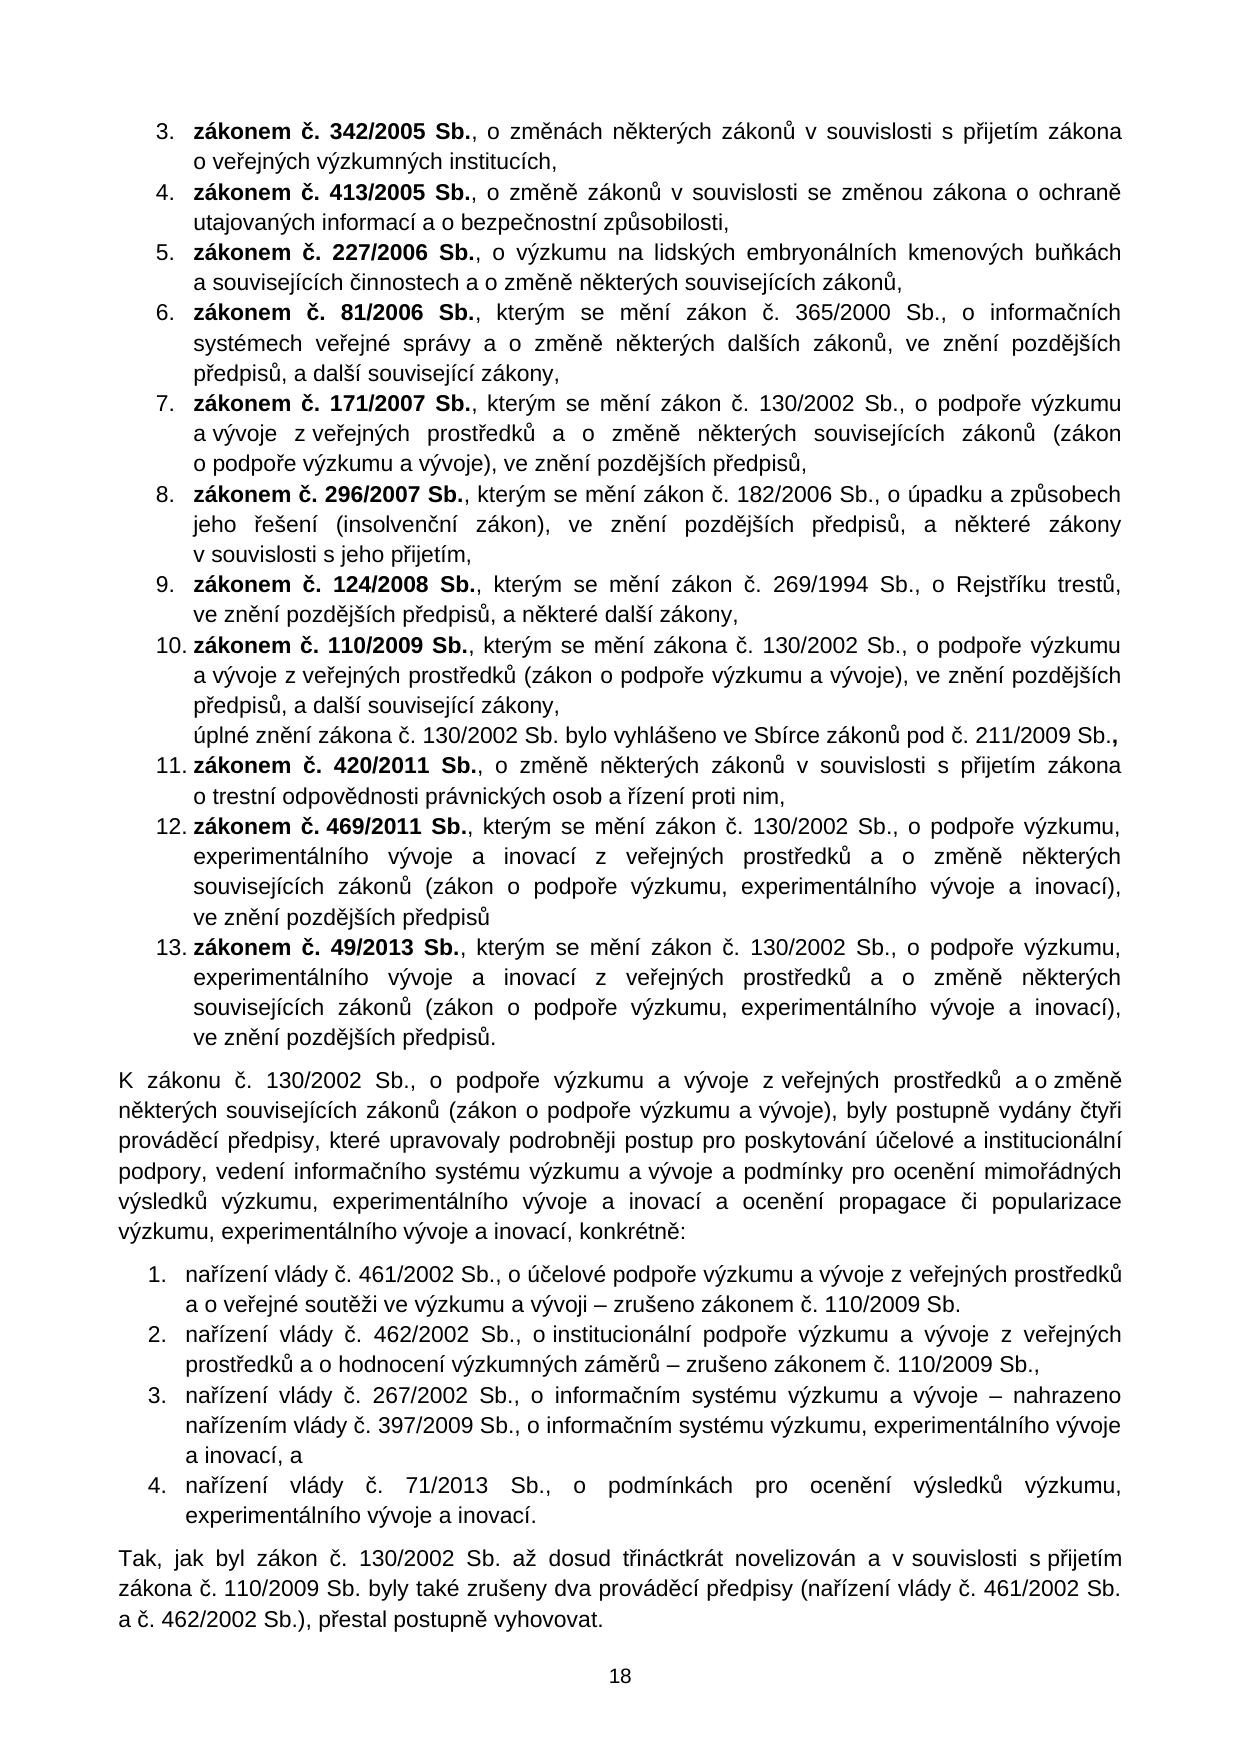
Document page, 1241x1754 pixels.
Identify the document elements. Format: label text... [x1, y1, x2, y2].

list zákonem č. 342/2005 Sb., o změnách některých zákonů v souvislosti s přijetím zákona o veřejných výzkumných institucích, [156, 118, 1122, 175]
list zákonem č. 227/2006 Sb., o výzkumu na lidských embryonálních kmenových buňkách a souvisejících činnostech a o změně některých souvisejících zákonů, [156, 239, 1122, 296]
list zákonem č. 49/2013 Sb., kterým se mění zákon č. 130/2002 Sb., o podpoře výzkumu, experimentálního vývoje a inovací z veřejných prostředků a o změně některých souvisejících zákonů (zákon o podpoře výzkumu, experimentálního vývoje a inovací), ve znění pozdějších předpisů. [156, 934, 1122, 1051]
list zákonem č. 81/2006 Sb., kterým se mění zákon č. 365/2000 Sb., o informačních systémech veřejné správy a o změně některých dalších zákonů, ve znění pozdějších předpisů, a další související zákony, [156, 299, 1122, 386]
list nařízení vlády č. 461/2002 Sb., o účelové podpoře výzkumu a vývoje z veřejných prostředků a o veřejné soutěži ve výzkumu a vývoji – zrušeno zákonem č. 110/2009 Sb. [148, 1261, 1122, 1317]
list úplné znění zákona č. 130/2002 Sb. bylo vyhlášeno ve Sbírce zákonů pod č. 211/2009 Sb., [193, 722, 1122, 749]
list zákonem č. 110/2009 Sb., kterým se mění zákona č. 130/2002 Sb., o podpoře výzkumu a vývoje z veřejných prostředků (zákon o podpoře výzkumu a vývoje), ve znění pozdějších předpisů, a další související zákony, [156, 632, 1122, 718]
list nařízení vlády č. 462/2002 Sb., o institucionální podpoře výzkumu a vývoje z veřejných prostředků a o hodnocení výzkumných záměrů – zrušeno zákonem č. 110/2009 Sb., [148, 1321, 1122, 1378]
list zákonem č. 124/2008 Sb., kterým se mění zákon č. 269/1994 Sb., o Rejstříku trestů, ve znění pozdějších předpisů, a některé další zákony, [156, 571, 1122, 628]
list zákonem č. 296/2007 Sb., kterým se mění zákon č. 182/2006 Sb., o úpadku a způsobech jeho řešení (insolvenční zákon), ve znění pozdějších předpisů, a některé zákony v souvislosti s jeho přijetím, [156, 481, 1122, 567]
list zákonem č. 171/2007 Sb., kterým se mění zákon č. 130/2002 Sb., o podpoře výzkumu a vývoje z veřejných prostředků a o změně některých souvisejících zákonů (zákon o podpoře výzkumu a vývoje), ve znění pozdějších předpisů, [156, 390, 1122, 477]
list zákonem č. 413/2005 Sb., o změně zákonů v souvislosti se změnou zákona o ochraně utajovaných informací a o bezpečnostní způsobilosti, [156, 178, 1122, 235]
text Tak, jak byl zákon č. 130/2002 Sb. až dosud třináctkrát novelizován a v souvislosti s přijetím zákona č. 110/2009 Sb. byly také zrušeny dva prováděcí předpisy (nařízení vlády č. 461/2002 Sb. a č. 462/2002 Sb.), přestal postupně vyhovovat. [118, 1545, 1122, 1632]
list nařízení vlády č. 267/2002 Sb., o informačním systému výzkumu a vývoje – nahrazeno nařízením vlády č. 397/2009 Sb., o informačním systému výzkumu, experimentálního vývoje a inovací, a [148, 1382, 1122, 1468]
list zákonem č. 420/2011 Sb., o změně některých zákonů v souvislosti s přijetím zákona o trestní odpovědnosti právnických osob a řízení proti nim, [156, 752, 1122, 809]
text K zákonu č. 130/2002 Sb., o podpoře výzkumu a vývoje z veřejných prostředků a o změně některých souvisejících zákonů (zákon o podpoře výzkumu a vývoje), byly postupně vydány čtyři prováděcí předpisy, které upravovaly podrobněji postup pro poskytování účelové a institucionální podpory, vedení informačního systému výzkumu a vývoje a podmínky pro ocenění mimořádných výsledků výzkumu, experimentálního vývoje a inovací a ocenění propagace či popularizace výzkumu, experimentálního vývoje a inovací, konkrétně: [118, 1067, 1122, 1244]
list nařízení vlády č. 71/2013 Sb., o podmínkách pro ocenění výsledků výzkumu, experimentálního vývoje a inovací. [148, 1472, 1122, 1529]
list zákonem č. 469/2011 Sb., kterým se mění zákon č. 130/2002 Sb., o podpoře výzkumu, experimentálního vývoje a inovací z veřejných prostředků a o změně některých souvisejících zákonů (zákon o podpoře výzkumu, experimentálního vývoje a inovací), ve znění pozdějších předpisů [156, 813, 1122, 930]
